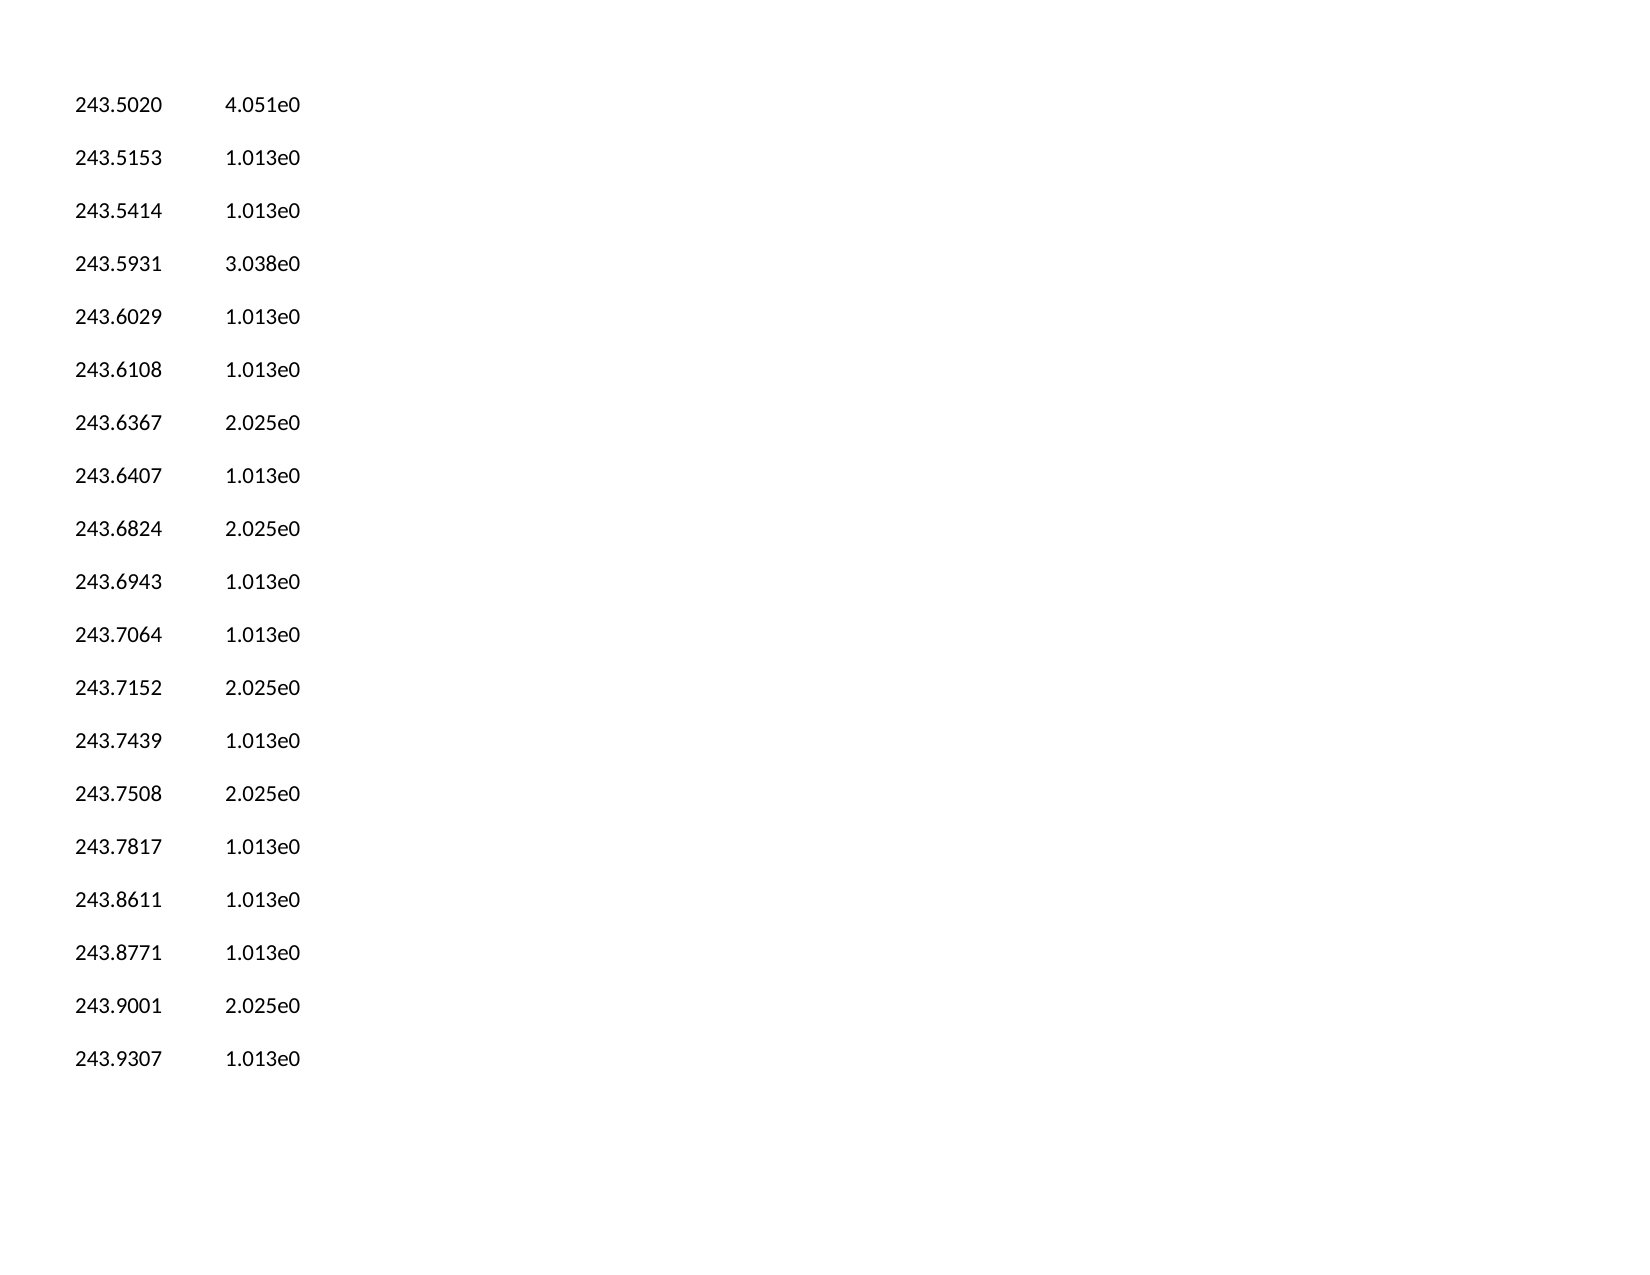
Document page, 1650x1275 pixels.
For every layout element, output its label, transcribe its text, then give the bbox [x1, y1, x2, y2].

text 243.7152 2.025e0 [75, 673, 1563, 701]
text 243.8771 1.013e0 [75, 938, 1563, 966]
text 243.5414 1.013e0 [75, 196, 1563, 224]
text 243.6824 2.025e0 [75, 514, 1563, 542]
text 243.6108 1.013e0 [75, 355, 1563, 383]
text 243.6029 1.013e0 [75, 302, 1563, 330]
text 243.7508 2.025e0 [75, 779, 1563, 807]
text 243.7439 1.013e0 [75, 726, 1563, 754]
text 243.7817 1.013e0 [75, 832, 1563, 860]
text 243.5153 1.013e0 [75, 143, 1563, 171]
text 243.9001 2.025e0 [75, 991, 1563, 1019]
text 243.6367 2.025e0 [75, 408, 1563, 436]
text 243.5931 3.038e0 [75, 249, 1563, 277]
text 243.6407 1.013e0 [75, 461, 1563, 489]
text 243.7064 1.013e0 [75, 620, 1563, 648]
text 243.9307 1.013e0 [75, 1044, 1563, 1072]
text 243.5020 4.051e0 [75, 90, 1563, 118]
text 243.6943 1.013e0 [75, 567, 1563, 595]
text 243.8611 1.013e0 [75, 885, 1563, 913]
